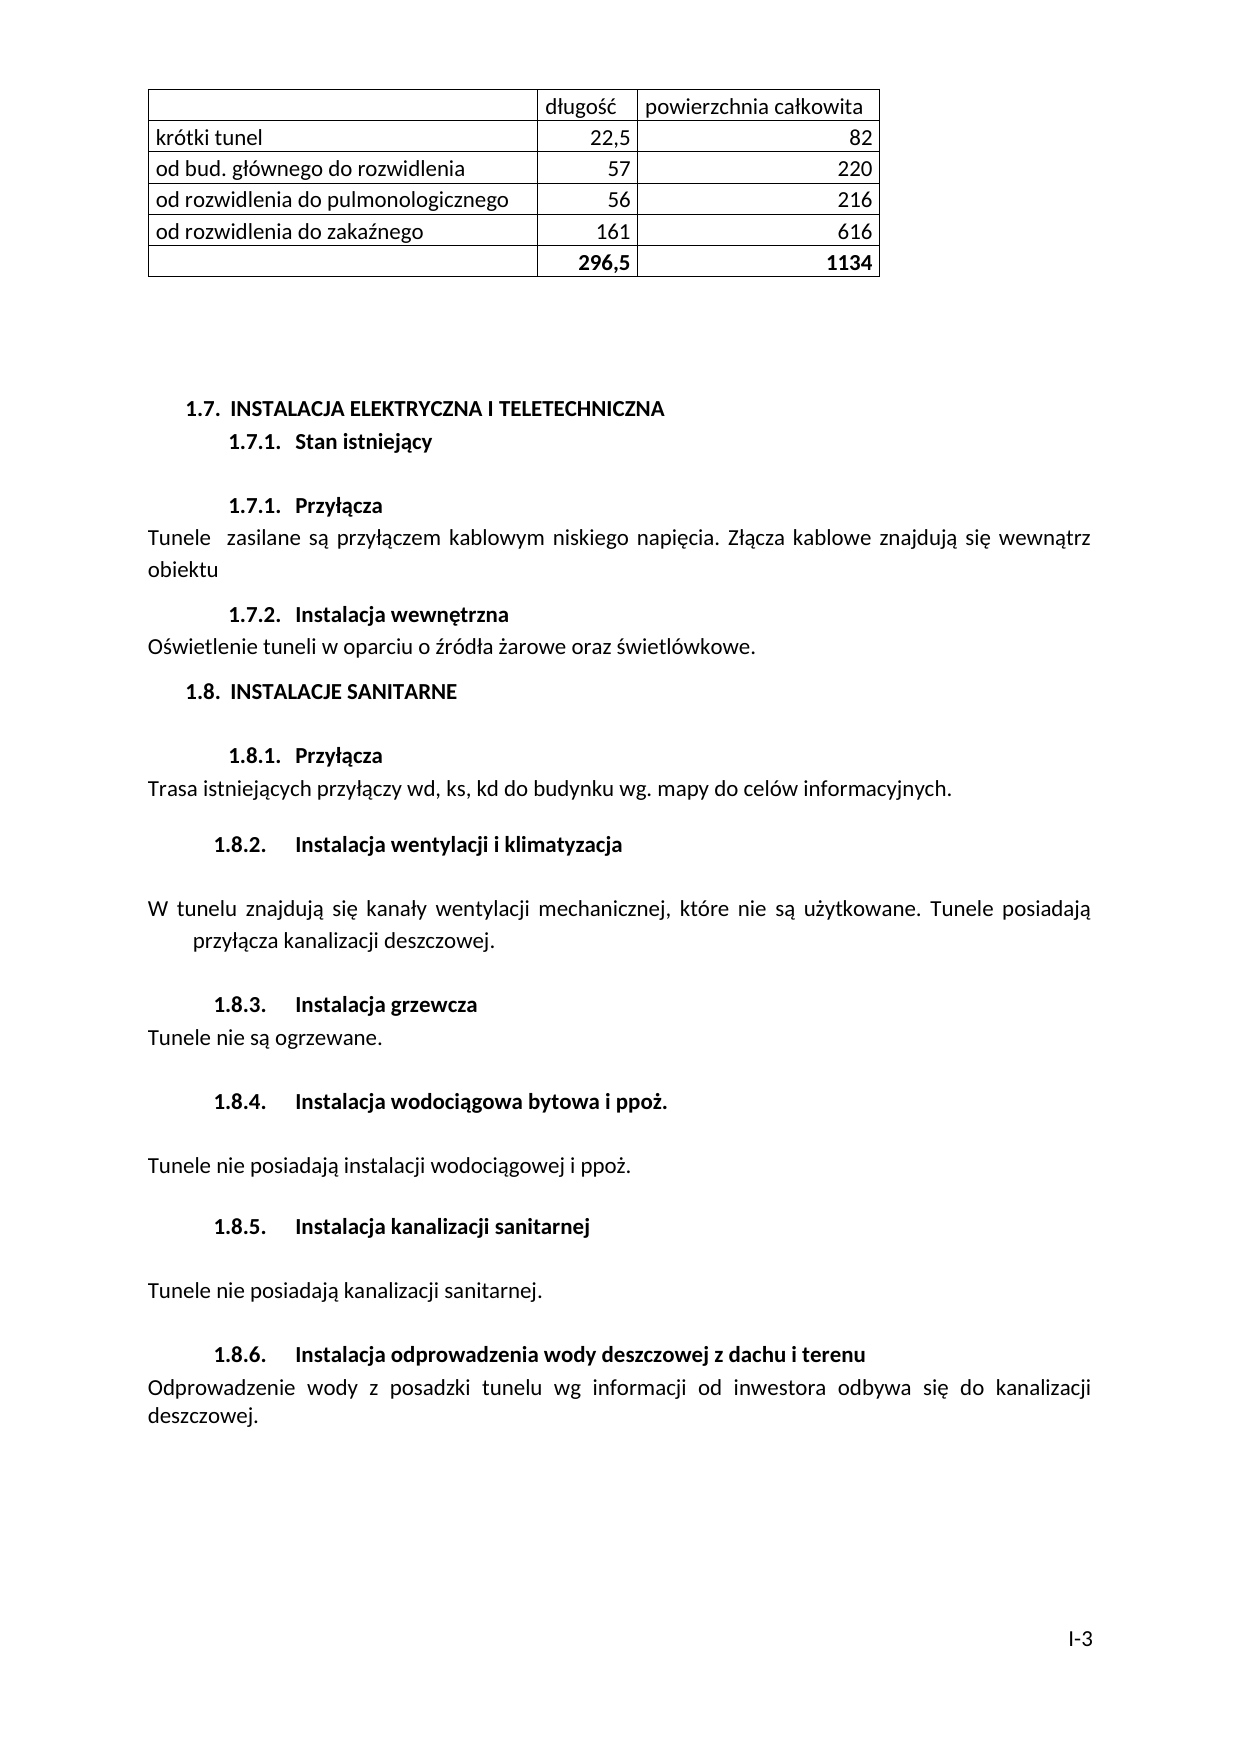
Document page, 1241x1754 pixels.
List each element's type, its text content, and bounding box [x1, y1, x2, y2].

table_cell krótki tunel [149, 121, 537, 151]
table_cell 1134 [638, 246, 879, 276]
list W tunelu znajdują się kanały wentylacji mechanicznej, które nie są użytkowane. Tunele posiadają przyłącza kanalizacji deszczowej. [148, 894, 1092, 954]
text Tunele zasilane są przyłączem kablowym niskiego napięcia. Złącza kablowe znajdują się wewnątrz obiektu [148, 523, 1092, 583]
list Tunele nie posiadają kanalizacji sanitarnej. [148, 1276, 1092, 1304]
list Przyłącza [228, 741, 1092, 769]
table_cell 56 [538, 184, 637, 214]
list Tunele nie posiadają instalacji wodociągowej i ppoż. [148, 1152, 1092, 1179]
list Instalacja wewnętrzna [228, 600, 1092, 628]
table_cell 57 [538, 152, 637, 182]
table_cell 82 [638, 121, 879, 151]
table_header powierzchnia całkowita [638, 90, 879, 120]
text Odprowadzenie wody z posadzki tunelu wg informacji od inwestora odbywa się do kanalizacji deszczowej. [148, 1373, 1092, 1429]
list Instalacja kanalizacji sanitarnej [213, 1212, 1092, 1240]
list Instalacja odprowadzenia wody deszczowej z dachu i terenu [213, 1341, 1092, 1368]
table_cell 216 [638, 184, 879, 214]
text INSTALACJA ELEKTRYCZNA I TELETECHNICZNA [185, 394, 1092, 423]
table_cell 22,5 [538, 121, 637, 151]
list Instalacja wodociągowa bytowa i ppoż. [213, 1087, 1092, 1115]
table_cell od bud. głównego do rozwidlenia [149, 152, 537, 182]
list INSTALACJE SANITARNE [185, 677, 1092, 705]
table_header [149, 90, 537, 120]
table_cell od rozwidlenia do zakaźnego [149, 215, 537, 245]
table_cell 161 [538, 215, 637, 245]
list Instalacja wentylacji i klimatyzacja [213, 830, 1092, 858]
list Instalacja grzewcza [213, 991, 1092, 1019]
table_header długość [538, 90, 637, 120]
table_cell 296,5 [538, 246, 637, 276]
table_cell 616 [638, 215, 879, 245]
table_cell 220 [638, 152, 879, 182]
table_cell od rozwidlenia do pulmonologicznego [149, 184, 537, 214]
list Przyłącza [228, 491, 1092, 519]
text Oświetlenie tuneli w oparciu o źródła żarowe oraz świetlówkowe. [148, 632, 1092, 660]
table_cell [149, 246, 537, 276]
text Trasa istniejących przyłączy wd, ks, kd do budynku wg. mapy do celów informacyjnych. [148, 774, 1092, 802]
text Stan istniejący [228, 427, 1092, 455]
list Tunele nie są ogrzewane. [148, 1023, 1092, 1051]
